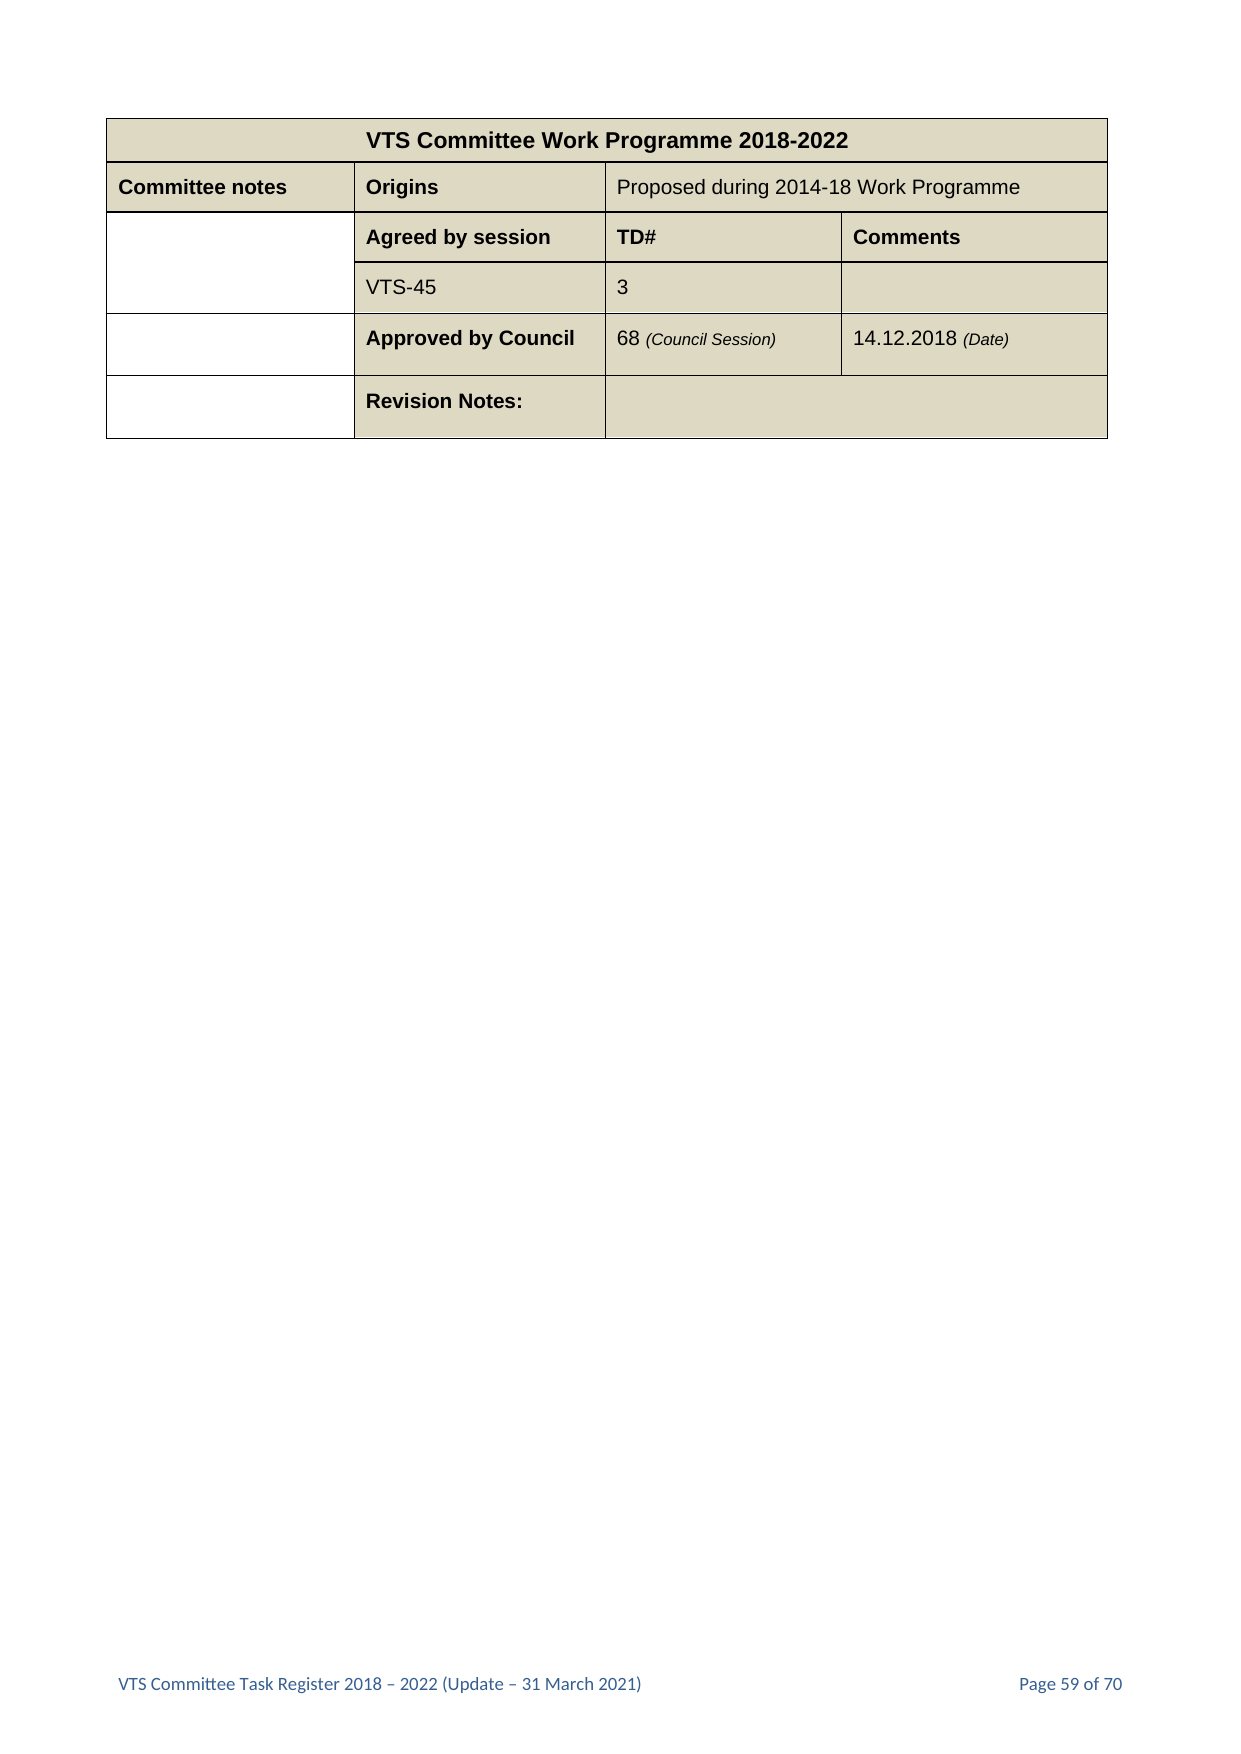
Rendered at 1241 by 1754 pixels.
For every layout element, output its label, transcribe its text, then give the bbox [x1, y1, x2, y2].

table_cell 68 (Council Session) [606, 314, 841, 375]
table_cell Committee notes [107, 163, 354, 211]
table_cell Proposed during 2014-18 Work Programme [606, 163, 1107, 211]
table_cell TD# [606, 213, 841, 261]
table_cell [107, 376, 354, 437]
table_cell Revision Notes: [355, 376, 605, 437]
table_cell Origins [355, 163, 605, 211]
table_header VTS Committee Work Programme 2018-2022 [107, 119, 1107, 161]
table_cell [107, 314, 354, 375]
table_cell 14.12.2018 (Date) [842, 314, 1107, 375]
table_cell [107, 213, 354, 312]
table_cell VTS-45 [355, 263, 605, 312]
table_cell Agreed by session [355, 213, 605, 261]
table_cell [842, 263, 1107, 312]
table_cell [606, 376, 1107, 437]
table_cell Approved by Council [355, 314, 605, 375]
table_cell Comments [842, 213, 1107, 261]
table_cell 3 [606, 263, 841, 312]
